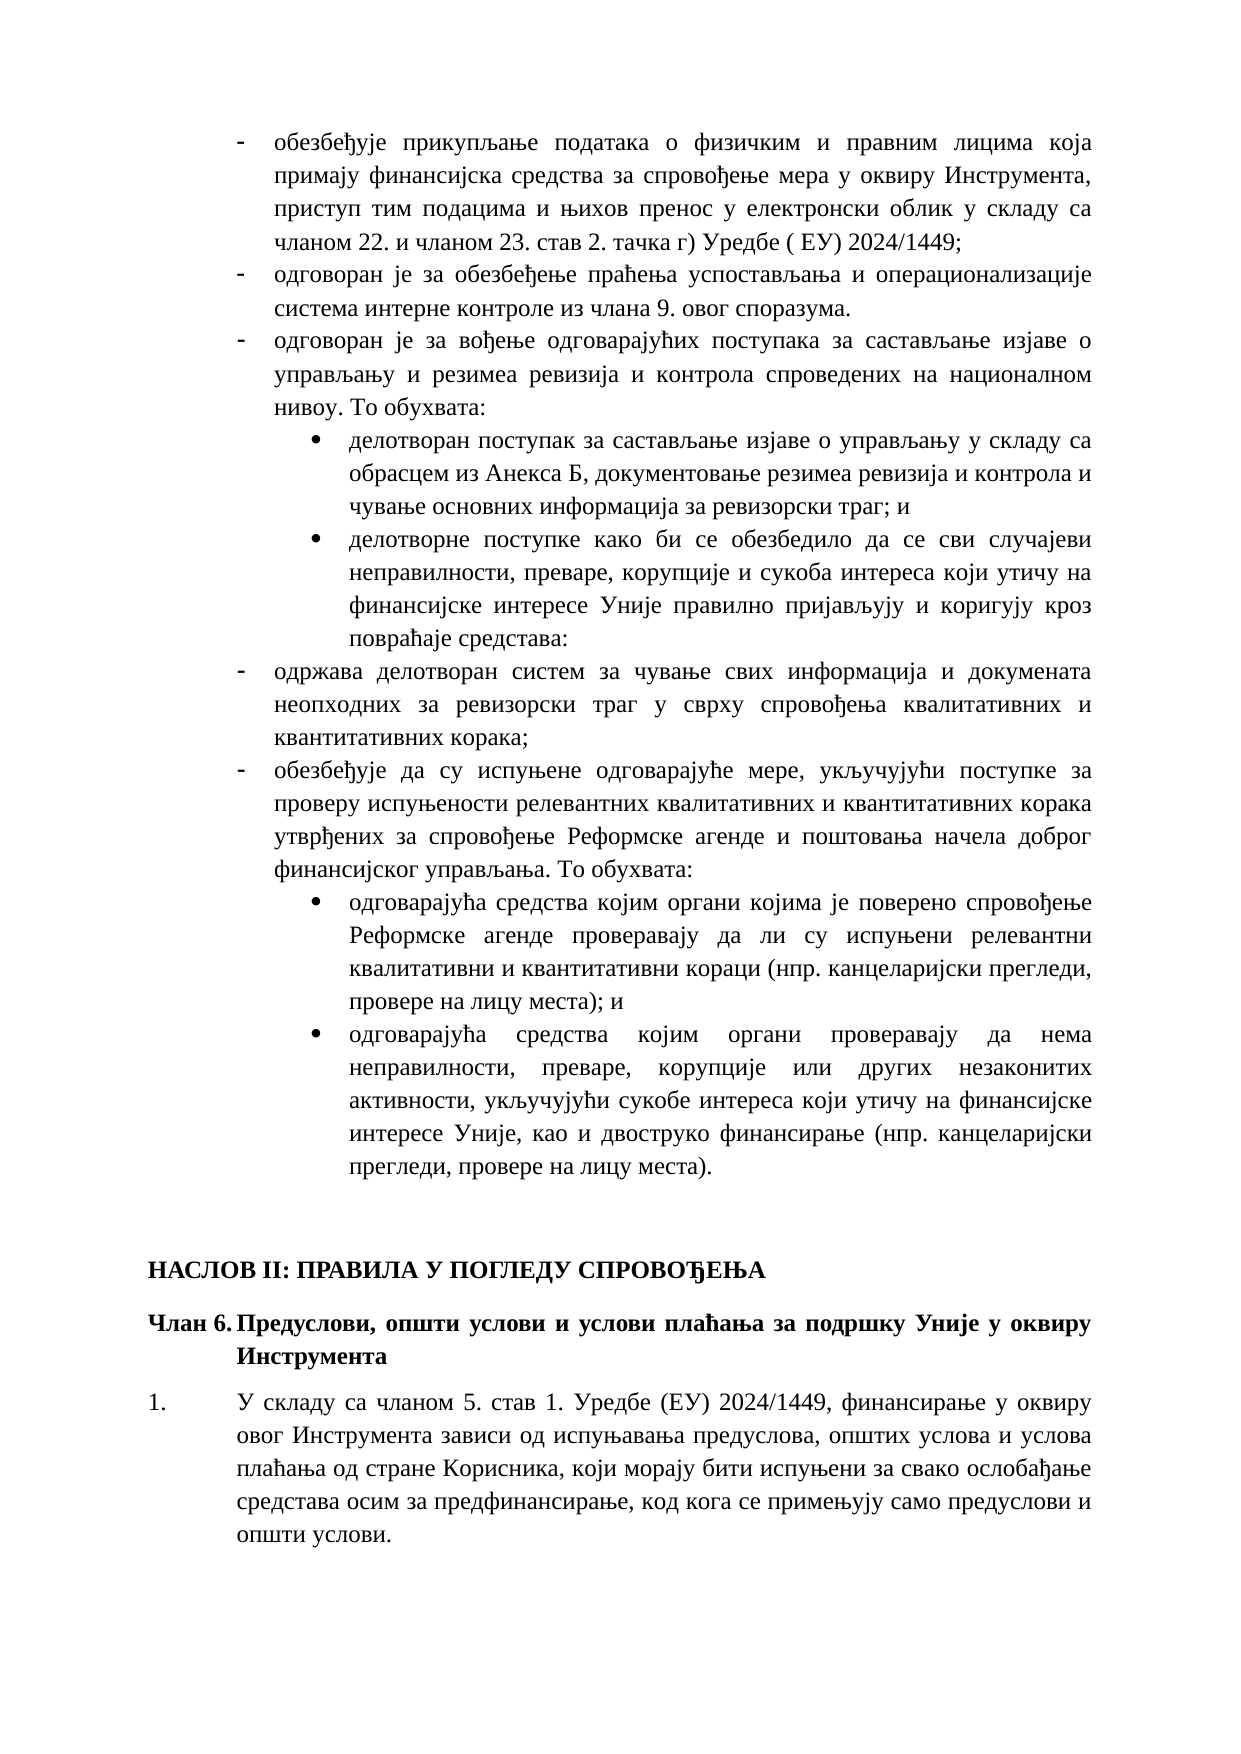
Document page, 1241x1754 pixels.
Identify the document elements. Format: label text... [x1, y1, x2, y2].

list одговарајућа средства којим органи проверавају да нема неправилности, преваре, корупције или других незаконитих активности, укључујући сукобе интереса који утичу на финансијске интересе Уније, као и двоструко финансирање (нпр. канцеларијски прегледи, провере на лицу места). [312, 1019, 1093, 1180]
list обезбеђује да су испуњене одговарајуће мере, укључујући поступке за проверу испуњености релевантних квалитативних и квантитативних корака утврђених за спровођење Реформске агенде и поштовања начела доброг финансијског управљања. То обухвата: [237, 755, 1093, 883]
list одржава делотворан систем за чување свих информација и докумената неопходних за ревизорски траг у сврху спровођења квалитативних и квантитативних корака; [237, 656, 1093, 751]
list У складу са чланом 5. став 1. Уредбе (ЕУ) 2024/1449, финансирање у оквиру овог Инструмента зависи од испуњавања предуслова, општих услова и услова плаћања од стране Корисника, који морају бити испуњени за свако ослобађање средстава осим за предфинансирање, код кога се примењују само предуслови и општи услови. [148, 1387, 1093, 1548]
list одговоран је за вођење одговарајућих поступака за састављање изјаве о управљању и резимеа ревизија и контрола спроведених на националном нивоу. То обухвата: [237, 326, 1093, 420]
list делотворан поступак за састављање изјаве о управљању у складу са обрасцем из Анекса Б, документовање резимеа ревизија и контрола и чување основних информација за ревизорски траг; и [312, 425, 1093, 519]
text Члан 6. Предуслови, општи услови и услови плаћања за подршку Уније у оквиру Инструмента [148, 1308, 1093, 1370]
list делотворне поступке како би се обезбедило да се сви случајеви неправилности, преваре, корупције и сукоба интереса који утичу на финансијске интересе Уније правилно пријављују и коригују кроз повраћаје средстава: [312, 524, 1093, 652]
list одговоран је за обезбеђење праћења успостављања и операционализације система интерне контроле из члана 9. овог споразума. [236, 259, 1093, 321]
list обезбеђује прикупљање података о физичким и правним лицима која примају финансијска средства за спровођење мера у оквиру Инструмента, приступ тим подацима и њихов пренос у електронски облик у складу са чланом 22. и чланом 23. став 2. тачка г) Уредбе ( ЕУ) 2024/1449; [236, 127, 1093, 255]
list одговарајућа средства којим органи којима је поверено спровођење Реформске агенде проверавају да ли су испуњени релевантни квалитативни и квантитативни кораци (нпр. канцеларијски прегледи, провере на лицу места); и [312, 887, 1093, 1015]
text НАСЛОВ II: ПРАВИЛА У ПОГЛЕДУ СПРОВОЂЕЊА [148, 1255, 1093, 1283]
